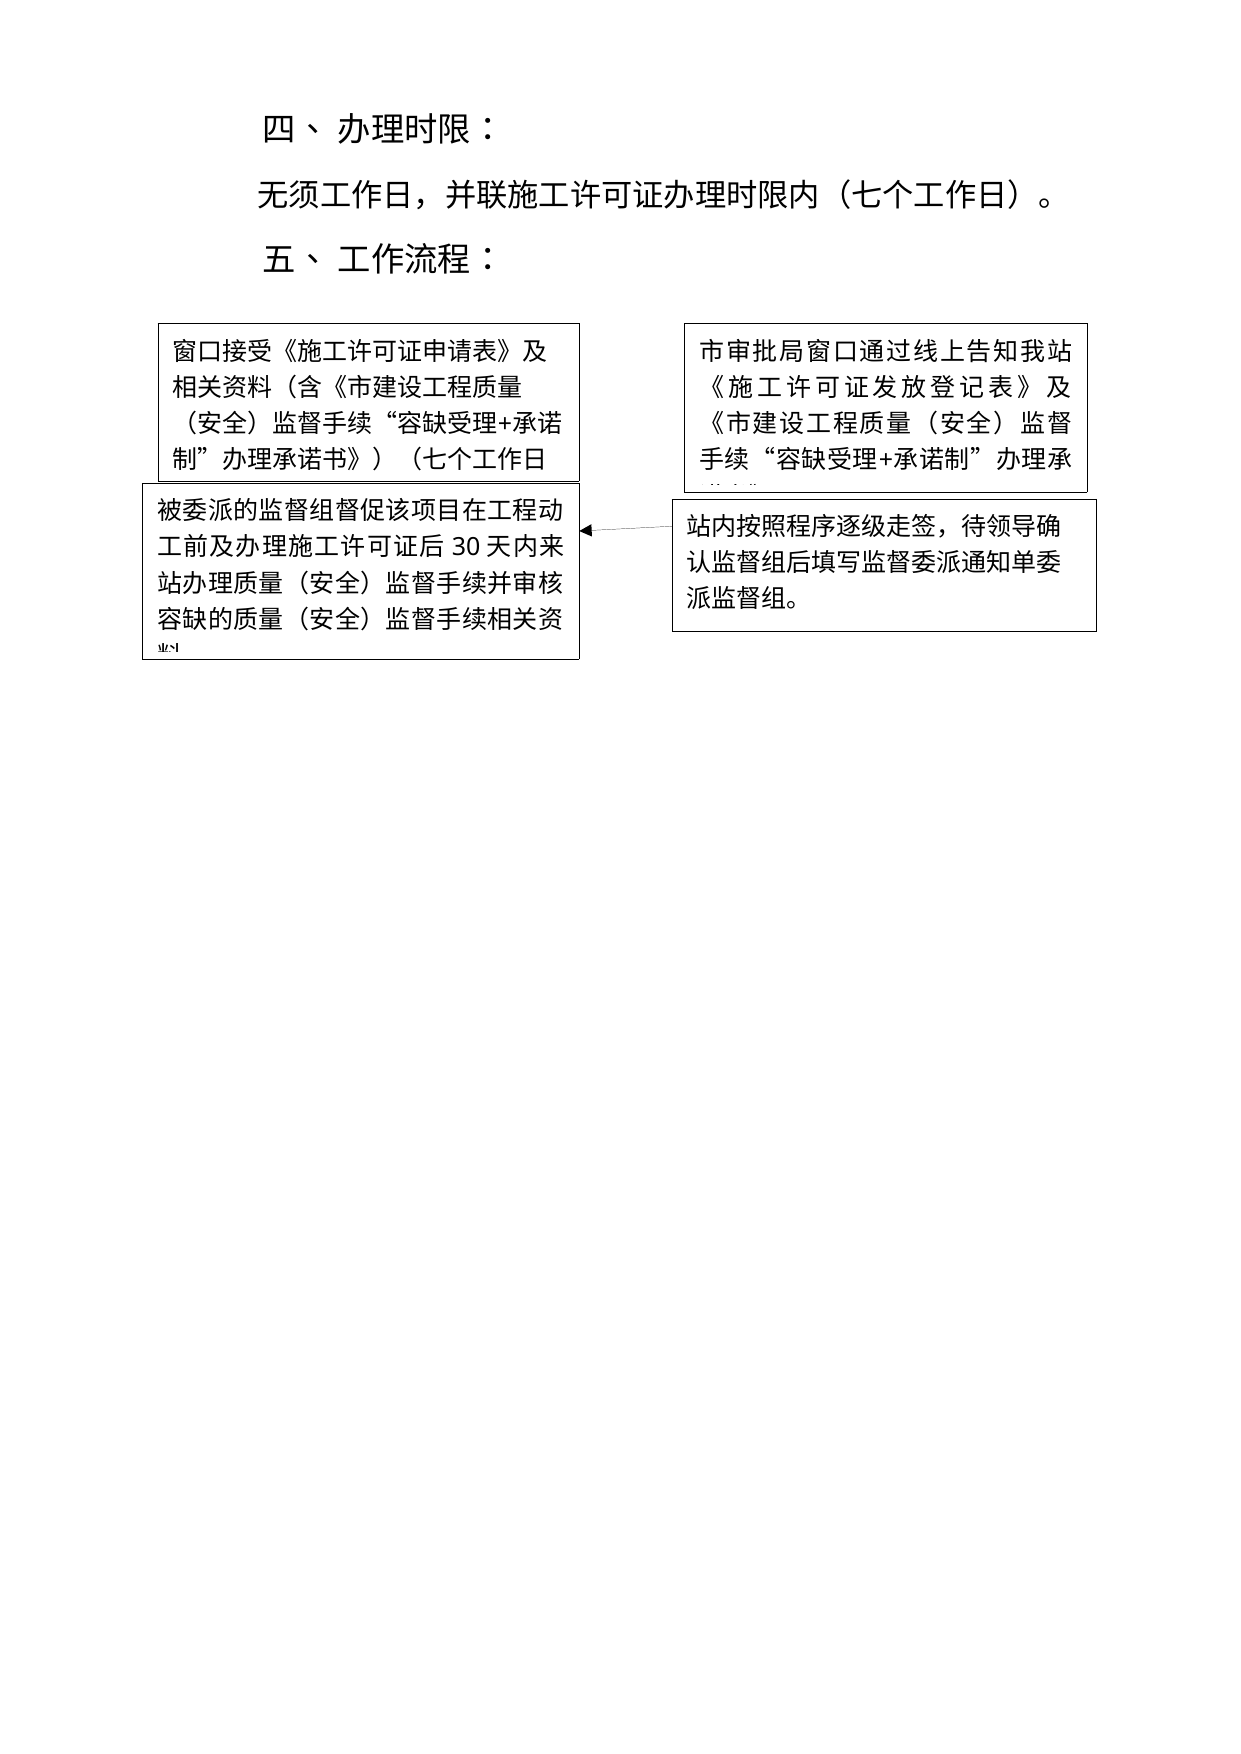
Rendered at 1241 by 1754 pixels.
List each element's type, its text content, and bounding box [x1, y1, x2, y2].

list 办理时限： [262, 96, 1053, 161]
text 无须工作日，并联施工许可证办理时限内（七个工作日）。 [187, 161, 1053, 226]
list 工作流程： [262, 226, 1053, 291]
